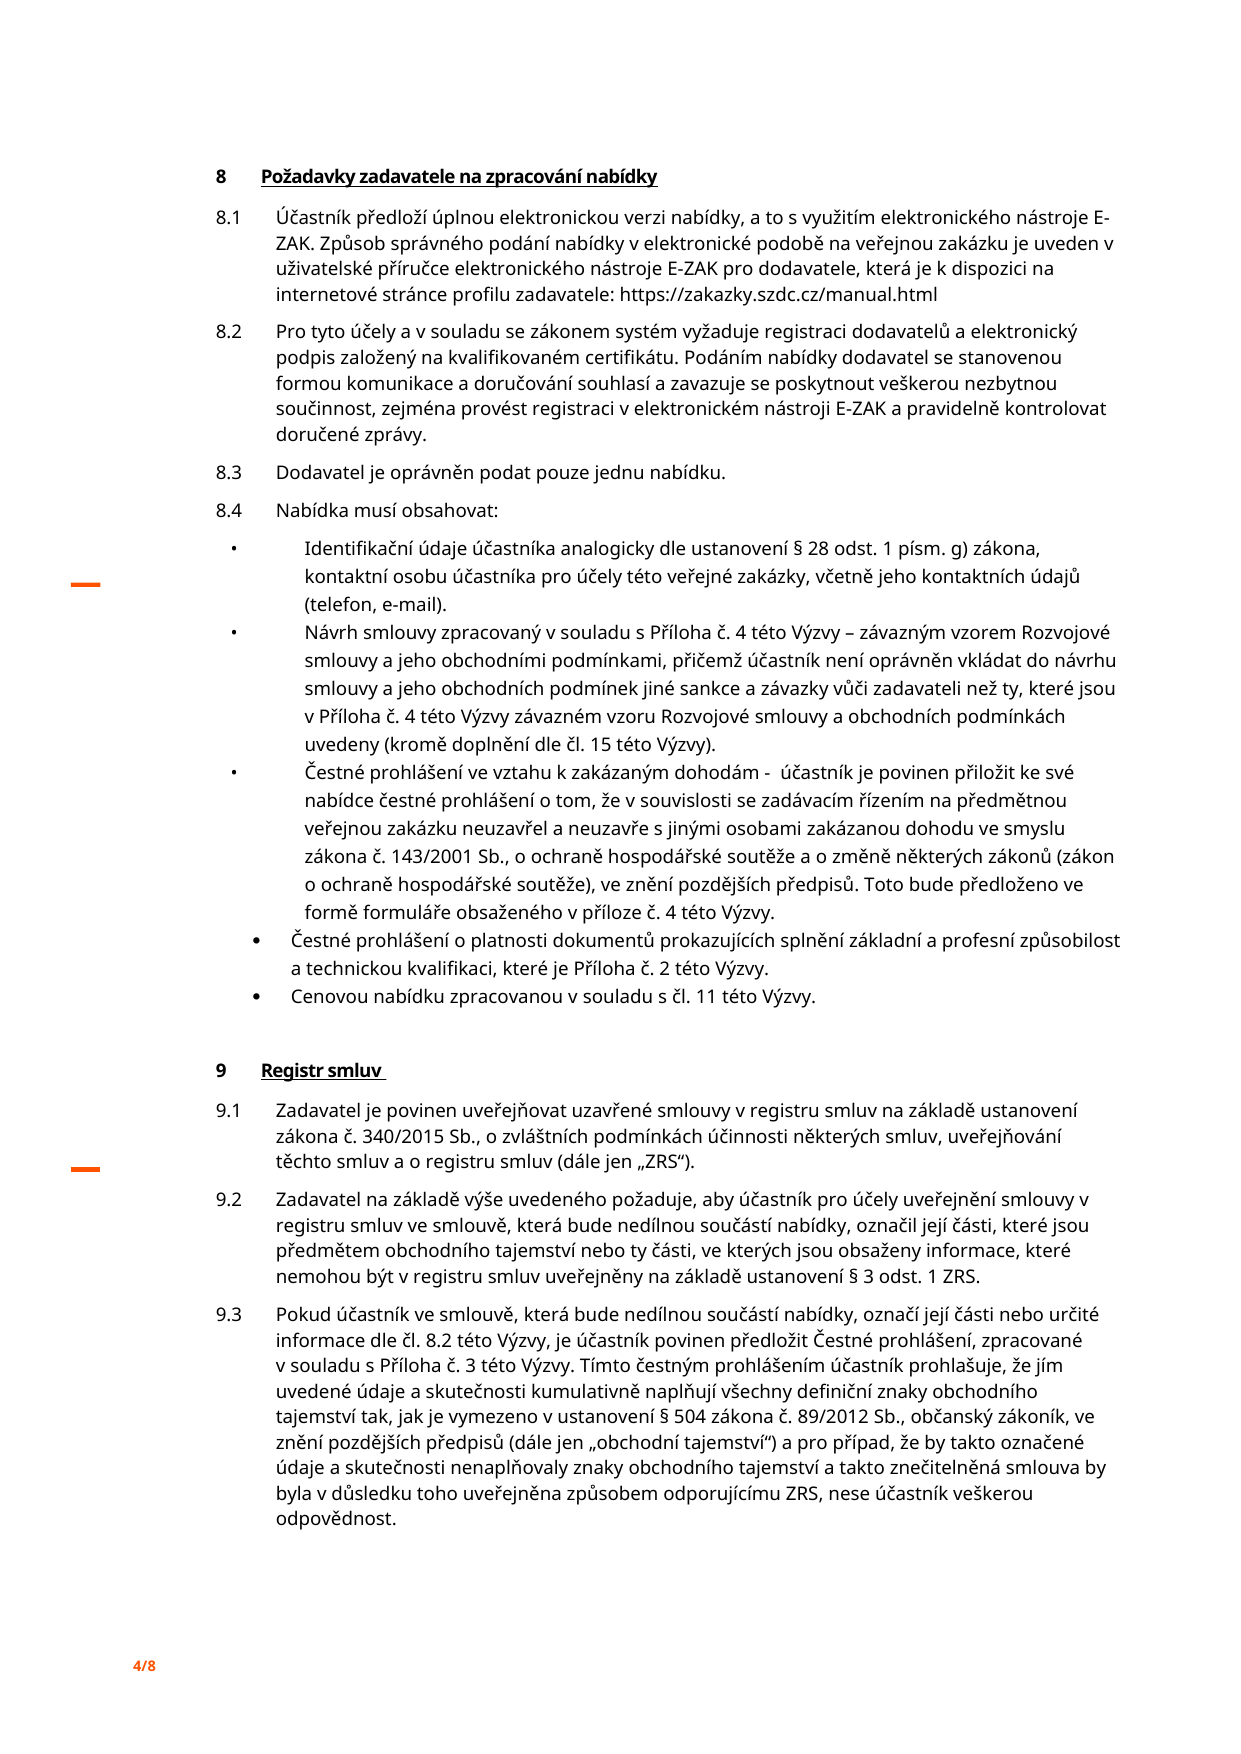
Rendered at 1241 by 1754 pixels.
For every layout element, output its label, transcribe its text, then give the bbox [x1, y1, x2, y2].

subtitle Zadavatel na základě výše uvedeného požaduje, aby účastník pro účely uveřejnění smlouvy v registru smluv ve smlouvě, která bude nedílnou součástí nabídky, označil její části, které jsou předmětem obchodního tajemství nebo ty části, ve kterých jsou obsaženy informace, které nemohou být v registru smluv uveřejněny na základě ustanovení § 3 odst. 1 ZRS. [216, 1187, 1122, 1289]
subtitle Pokud účastník ve smlouvě, která bude nedílnou součástí nabídky, označí její části nebo určité informace dle čl. 8.2 této Výzvy, je účastník povinen předložit Čestné prohlášení, zpracované v souladu s Přílohou č. 3 této Výzvy. Tímto čestným prohlášením účastník prohlašuje, že jím uvedené údaje a skutečnosti kumulativně naplňují všechny definiční znaky obchodního tajemství tak, jak je vymezeno v ustanovení § 504 zákona č. 89/2012 Sb., občanský zákoník, ve znění pozdějších předpisů (dále jen „obchodní tajemství“) a pro případ, že by takto označené údaje a skutečnosti nenaplňovaly znaky obchodního tajemství a takto znečitelněná smlouva by byla v důsledku toho uveřejněna způsobem odporujícímu ZRS, nese účastník veškerou odpovědnost. [216, 1301, 1122, 1531]
subtitle Registr smluv [216, 1057, 1122, 1083]
subtitle Dodavatel je oprávněn podat pouze jednu nabídku. [216, 459, 1122, 484]
text • Identifikační údaje účastníka analogicky dle ustanovení § 28 odst. 1 písm. g) zákona, kontaktní osobu účastníka pro účely této veřejné zakázky, včetně jeho kontaktních údajů (telefon, e-mail). [230, 535, 1122, 617]
text • Čestné prohlášení ve vztahu k zakázaným dohodám - účastník je povinen přiložit ke své nabídce čestné prohlášení o tom, že v souvislosti se zadávacím řízením na předmětnou veřejnou zakázku neuzavřel a neuzavře s jinými osobami zakázanou dohodu ve smyslu zákona č. 143/2001 Sb., o ochraně hospodářské soutěže a o změně některých zákonů (zákon o ochraně hospodářské soutěže), ve znění pozdějších předpisů. Toto bude předloženo ve formě formuláře obsaženého v příloze č. 4 této Výzvy. [230, 759, 1122, 925]
subtitle Požadavky zadavatele na zpracování nabídky [216, 164, 1122, 189]
subtitle Pro tyto účely a v souladu se zákonem systém vyžaduje registraci dodavatelů a elektronický podpis založený na kvalifikovaném certifikátu. Podáním nabídky dodavatel se stanovenou formou komunikace a doručování souhlasí a zavazuje se poskytnout veškerou nezbytnou součinnost, zejména provést registraci v elektronickém nástroji E-ZAK a pravidelně kontrolovat doručené zprávy. [216, 319, 1122, 446]
subtitle Nabídka musí obsahovat: [216, 497, 1122, 522]
list Čestné prohlášení o platnosti dokumentů prokazujících splnění základní a profesní způsobilost a technickou kvalifikaci, které je Přílohou č. 2 této Výzvy. [253, 927, 1122, 981]
subtitle Zadavatel je povinen uveřejňovat uzavřené smlouvy v registru smluv na základě ustanovení zákona č. 340/2015 Sb., o zvláštních podmínkách účinnosti některých smluv, uveřejňování těchto smluv a o registru smluv (dále jen „ZRS“). [216, 1098, 1122, 1174]
text • Návrh smlouvy zpracovaný v souladu s Přílohou č. 4 této Výzvy – závazným vzorem Rozvojové smlouvy a jeho obchodními podmínkami, přičemž účastník není oprávněn vkládat do návrhu smlouvy a jeho obchodních podmínek jiné sankce a závazky vůči zadavateli než ty, které jsou v Příloze č. 4 této Výzvy závazném vzoru Rozvojové smlouvy a obchodních podmínkách uvedeny (kromě doplnění dle čl. 15 této Výzvy). [230, 619, 1122, 757]
subtitle Účastník předloží úplnou elektronickou verzi nabídky, a to s využitím elektronického nástroje E-ZAK. Způsob správného podání nabídky v elektronické podobě na veřejnou zakázku je uveden v uživatelské příručce elektronického nástroje E-ZAK pro dodavatele, která je k dispozici na internetové stránce profilu zadavatele: https://zakazky.szdc.cz/manual.html [216, 204, 1122, 306]
list Cenovou nabídku zpracovanou v souladu s čl. 11 této Výzvy. [253, 983, 1122, 1009]
